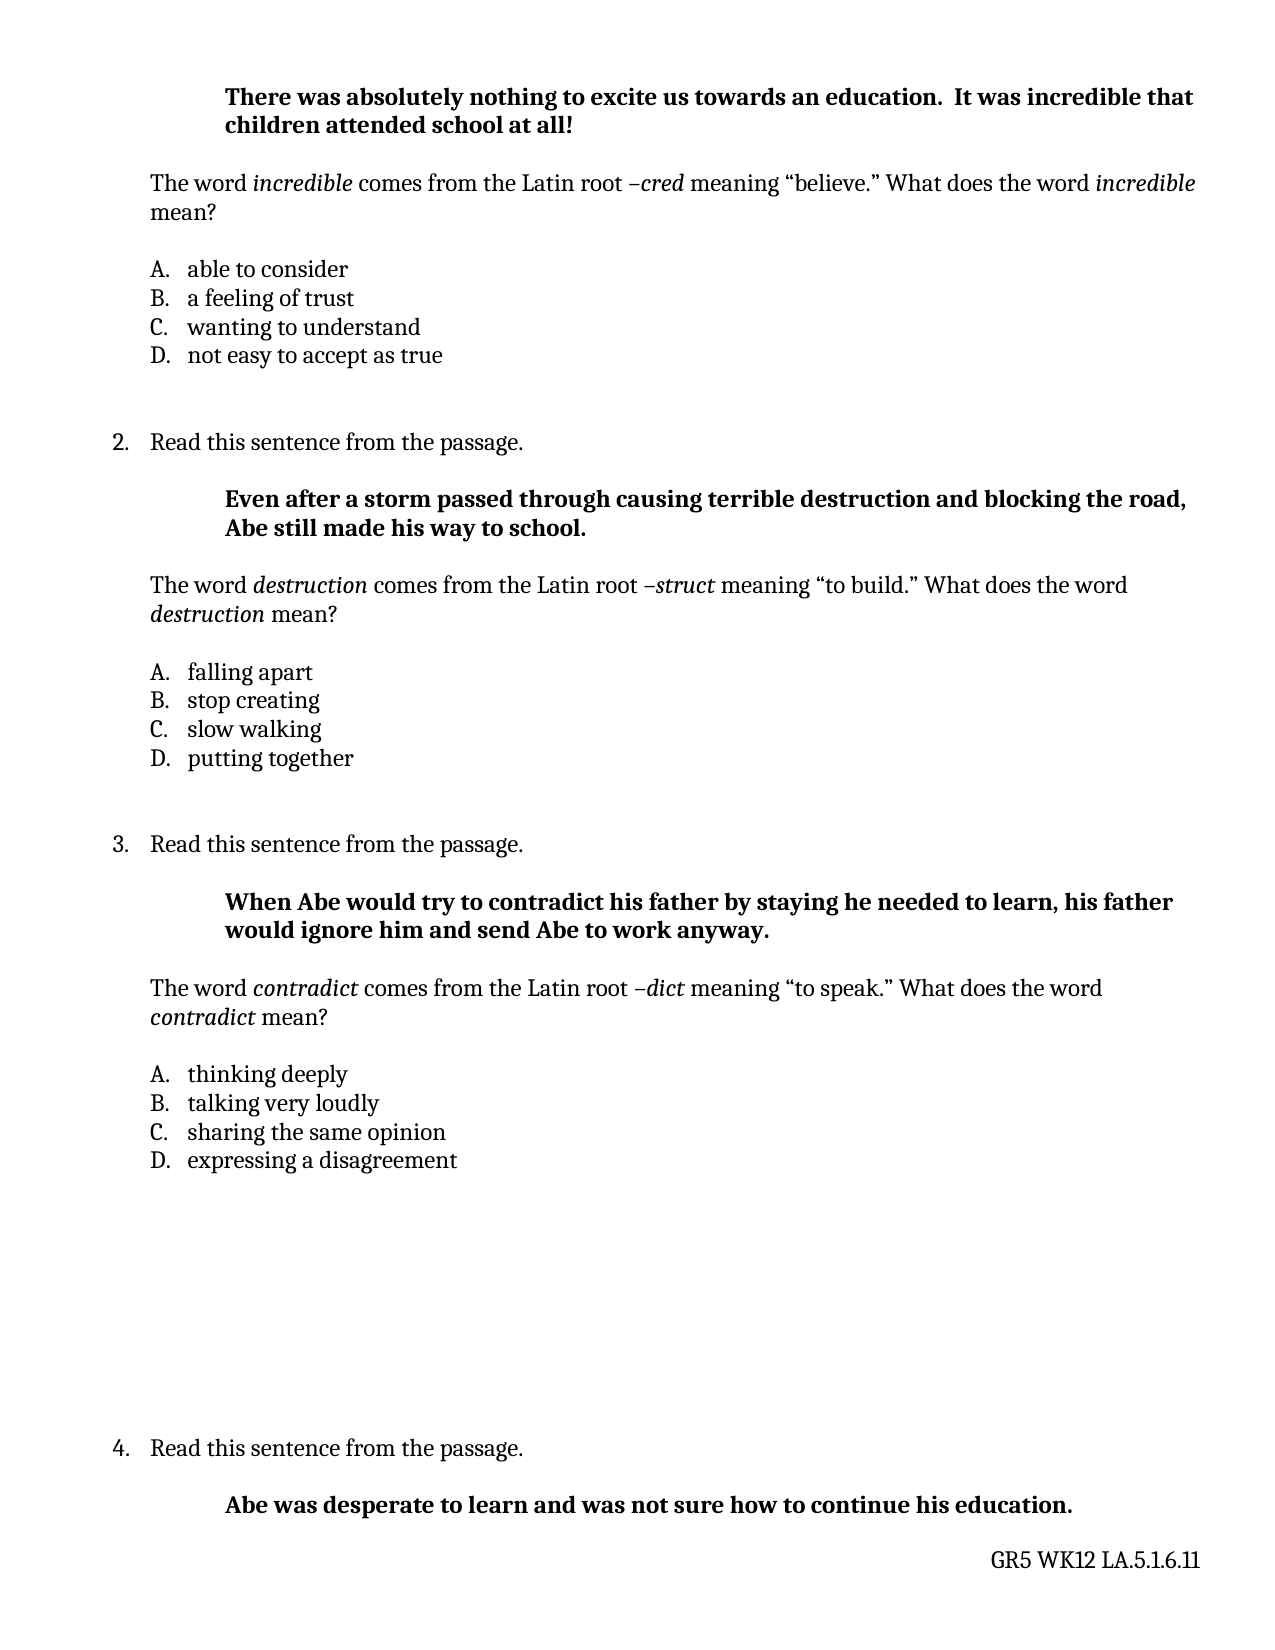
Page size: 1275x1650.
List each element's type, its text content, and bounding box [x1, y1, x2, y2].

list Read this sentence from the passage. [112, 830, 1200, 859]
list Read this sentence from the passage. [112, 1434, 1200, 1462]
list Read this sentence from the passage. [112, 427, 1200, 456]
text The word incredible comes from the Latin root –cred meaning “believe.” What does the word incredible mean? [150, 169, 1200, 226]
text There was absolutely nothing to excite us towards an education. It was incredible that children attended school at all! [225, 82, 1200, 140]
list falling apart [150, 657, 1200, 686]
list talking very loudly [150, 1089, 1200, 1117]
list expressing a disagreement [150, 1146, 1200, 1175]
list a feeling of trust [150, 284, 1200, 312]
text Even after a storm passed through causing terrible destruction and blocking the road, Abe still made his way to school. [225, 485, 1200, 542]
list stop creating [150, 686, 1200, 715]
list able to consider [150, 255, 1200, 284]
text When Abe would try to contradict his father by staying he needed to learn, his father would ignore him and send Abe to work anyway. [225, 887, 1200, 945]
text The word contradict comes from the Latin root –dict meaning “to speak.” What does the word contradict mean? [150, 974, 1200, 1031]
list sharing the same opinion [150, 1117, 1200, 1146]
text Abe was desperate to learn and was not sure how to continue his education. [225, 1491, 1200, 1520]
list thinking deeply [150, 1060, 1200, 1089]
text The word destruction comes from the Latin root –struct meaning “to build.” What does the word destruction mean? [150, 571, 1200, 629]
list slow walking [150, 715, 1200, 744]
list not easy to accept as true [150, 341, 1200, 370]
list wanting to understand [150, 312, 1200, 341]
list putting together [150, 744, 1200, 772]
